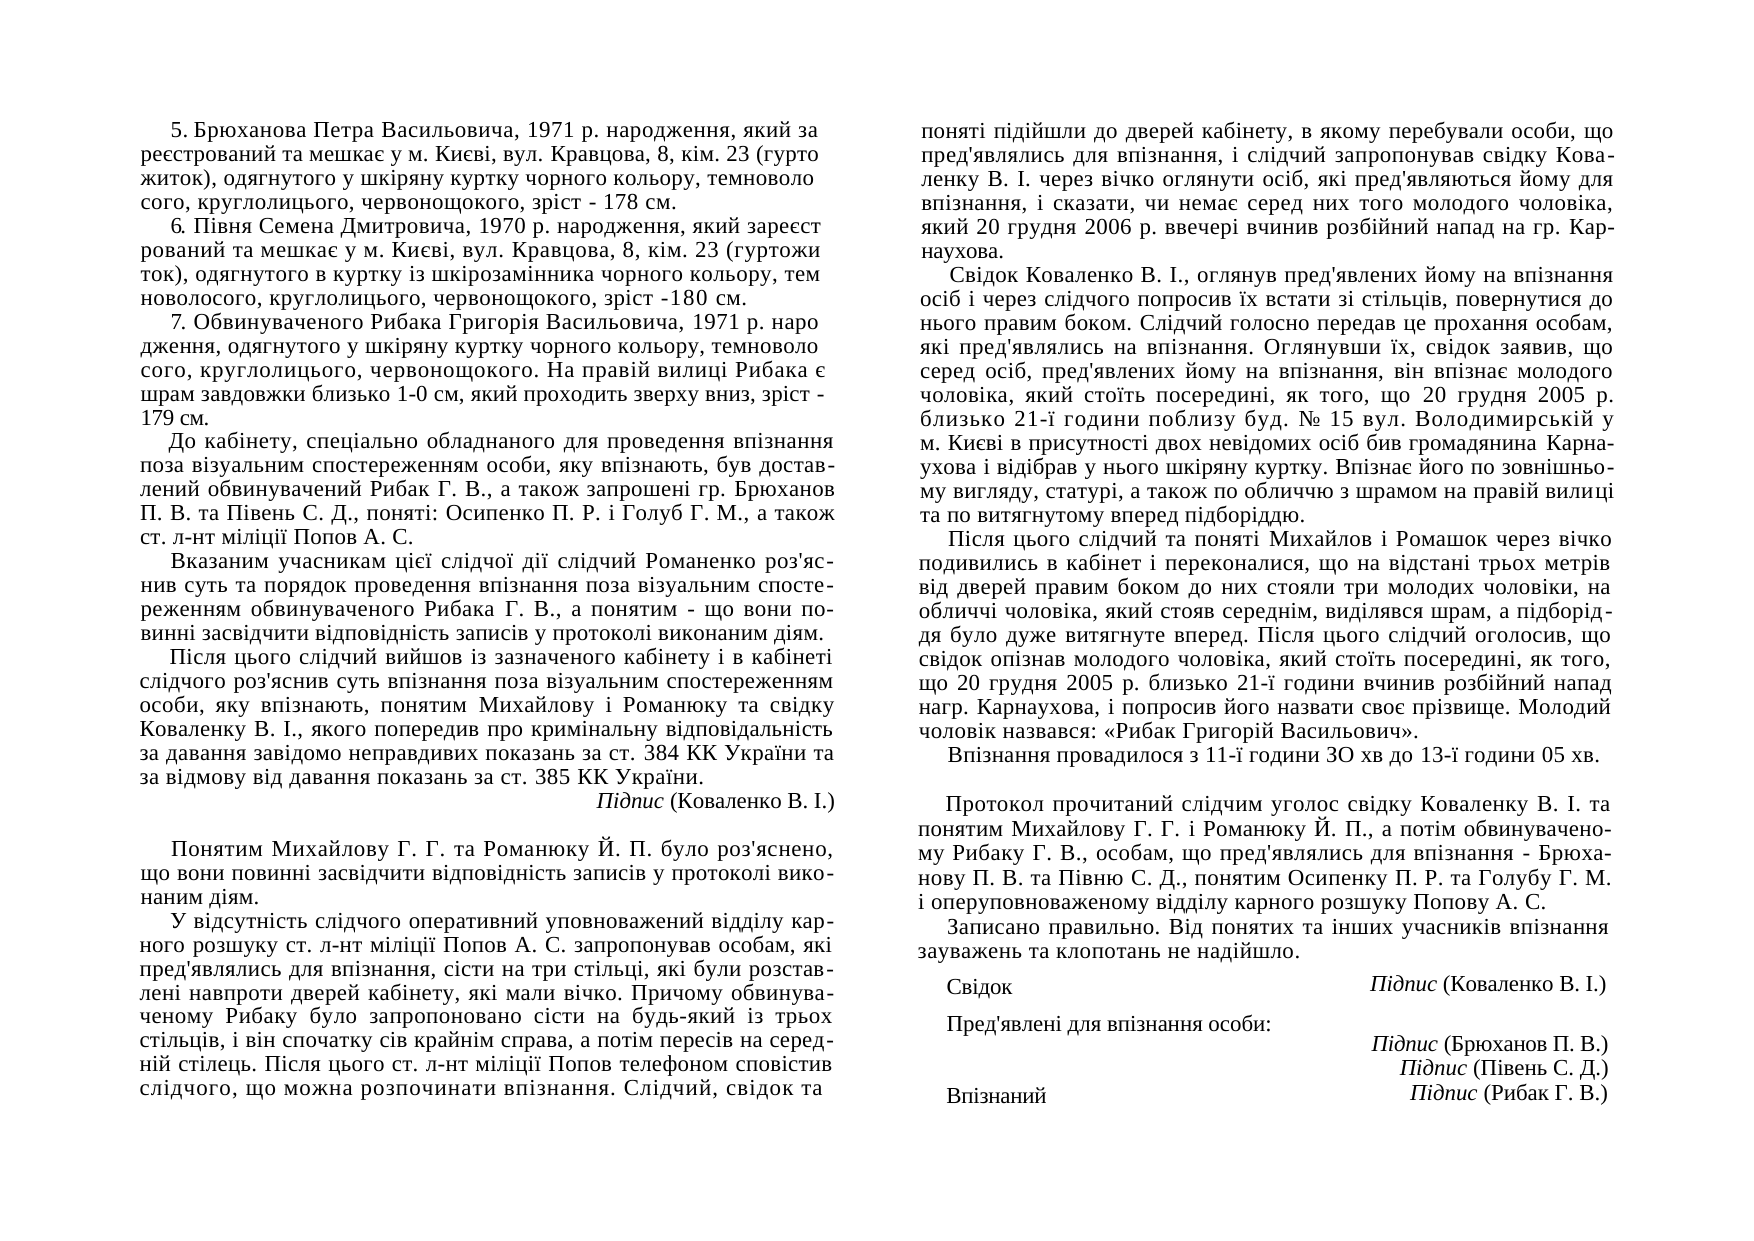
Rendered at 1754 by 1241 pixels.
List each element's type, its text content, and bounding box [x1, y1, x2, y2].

text Протокол прочитаний слідчим уголос свідку Коваленку В. І. та понятим Михайлову Г. Г. і Романюку Й. П., а потім обвинуваченому Рибаку Г. В., особам, що пред'являлись для впізнання - Брюха-нову П. В. та Півню С. Д., понятим Осипенку П. Р. та Голубу Г. М. і оперуповноваженому відділу карного розшуку Попову А. С. [918, 792, 1612, 914]
text Вказаним учасникам цієї слідчої дії слідчий Романенко роз'яснив суть та порядок проведення впізнання поза візуальним спостереженням обвинуваченого Рибака Г. В., а понятим - що вони повинні засвідчити відповідність записів у протоколі виконаним діям. [140, 549, 834, 645]
text Свідок Коваленко В. І., оглянув пред'явлених йому на впізнання осіб і через слідчого попросив їх встати зі стільців, повернутися до нього правим боком. Слідчий голосно передав це прохання особам, які пред'являлись на впізнання. Оглянувши їх, свідок заявив, що серед осіб, пред'явлених йому на впізнання, він впізнає молодого чоловіка, який стоїть посередині, як того, що 20 грудня 2005 р. близько 21-ї години поблизу буд. № 15 вул. Володимирській у м. Києві в присутності двох невідомих осіб бив громадянина Карнаухова і відібрав у нього шкіряну куртку. Впізнає його по зовнішньому вигляду, статурі, а також по обличчю з шрамом на правій вилиці та по витягнутому вперед підборіддю. [920, 263, 1614, 527]
list Обвинуваченого Рибака Григорія Васильовича, 1971 р. наро дження, одягнутого у шкіряну куртку чорного кольору, темноволо сого, круглолицього, червонощокого. На правій вилиці Рибака є шрам завдовжки близько 1-0 см, який проходить зверху вниз, зріст - 179 см. [140, 310, 835, 430]
text Впізнання провадилося з 11-ї години ЗО хв до 13-ї години 05 хв. [947, 744, 1615, 768]
text Впізнаний [946, 1082, 1615, 1109]
text Підпис (Рибак Г. В.) [1367, 1081, 1608, 1105]
text поняті підійшли до дверей кабінету, в якому перебували особи, що пред'являлись для впізнання, і слідчий запропонував свідку Коваленку В. І. через вічко оглянути осіб, які пред'являються йому для впізнання, і сказати, чи немає серед них того молодого чоловіка, який 20 грудня 2006 р. ввечері вчинив розбійний напад на гр. Карнаухова. [921, 119, 1615, 263]
text Записано правильно. Від понятих та інших учасників впізнання зауважень та клопотань не надійшло. [917, 914, 1610, 963]
list Брюханова Петра Васильовича, 1971 р. народження, який за реєстрований та мешкає у м. Києві, вул. Кравцова, 8, кім. 23 (гурто житок), одягнутого у шкіряну куртку чорного кольору, темноволо сого, круглолицього, червонощокого, зріст - 178 см. [140, 118, 835, 214]
text Підпис (Півень С. Д.) [1367, 1056, 1608, 1081]
text Після цього слідчий та поняті Михайлов і Ромашок через вічко подивились в кабінет і переконалися, що на відстані трьох метрів від дверей правим боком до них стояли три молодих чоловіки, на обличчі чоловіка, який стояв середнім, виділявся шрам, а підборіддя було дуже витягнуте вперед. Після цього слідчий оголосив, що свідок опізнав молодого чоловіка, який стоїть посередині, як того, що 20 грудня 2005 р. близько 21-ї години вчинив розбійний напад нагр. Карнаухова, і попросив його назвати своє прізвище. Молодий чоловік назвався: «Рибак Григорій Васильович». [918, 528, 1612, 743]
text Підпис (Коваленко В. І.) [1370, 970, 1609, 996]
text У відсутність слідчого оперативний уповноважений відділу карного розшуку ст. л-нт міліції Попов А. С. запропонував особам, які пред'являлись для впізнання, сісти на три стільці, які були розставлені навпроти дверей кабінету, які мали вічко. Причому обвинуваченому Рибаку було запропоновано сісти на будь-який із трьох стільців, і він спочатку сів крайнім справа, а потім пересів на середній стілець. Після цього ст. л-нт міліції Попов телефоном сповістив слідчого, що можна розпочинати впізнання. Слідчий, свідок та [139, 909, 834, 1101]
text Підпис (Брюханов П. В.) [1367, 1032, 1608, 1056]
text Понятим Михайлову Г. Г. та Романюку Й. П. було роз'яснено, що вони повинні засвідчити відповідність записів у протоколі виконаним діям. [140, 837, 834, 909]
text Підпис (Коваленко В. І.) [139, 789, 835, 813]
text До кабінету, спеціально обладнаного для проведення впізнання поза візуальним спостереженням особи, яку впізнають, був доставлений обвинувачений Рибак Г. В., а також запрошені гр. Брюханов П. В. та Півень С. Д., поняті: Осипенко П. Р. і Голуб Г. М., а також ст. л-нт міліції Попов А. С. [140, 430, 835, 549]
list Півня Семена Дмитровича, 1970 р. народження, який зареєст рований та мешкає у м. Києві, вул. Кравцова, 8, кім. 23 (гуртожи ток), одягнутого в куртку із шкірозамінника чорного кольору, тем новолосого, круглолицього, червонощокого, зріст -180 см. [140, 214, 835, 310]
text Свідок [946, 973, 1615, 999]
text Після цього слідчий вийшов із зазначеного кабінету і в кабінеті слідчого роз'яснив суть впізнання поза візуальним спостереженням особи, яку впізнають, понятим Михайлову і Романюку та свідку Коваленку В. І., якого попередив про кримінальну відповідальність за давання завідомо неправдивих показань за ст. 384 КК України та за відмову від давання показань за ст. 385 КК України. [139, 645, 834, 789]
text Пред'явлені для впізнання особи: [946, 1010, 1615, 1037]
